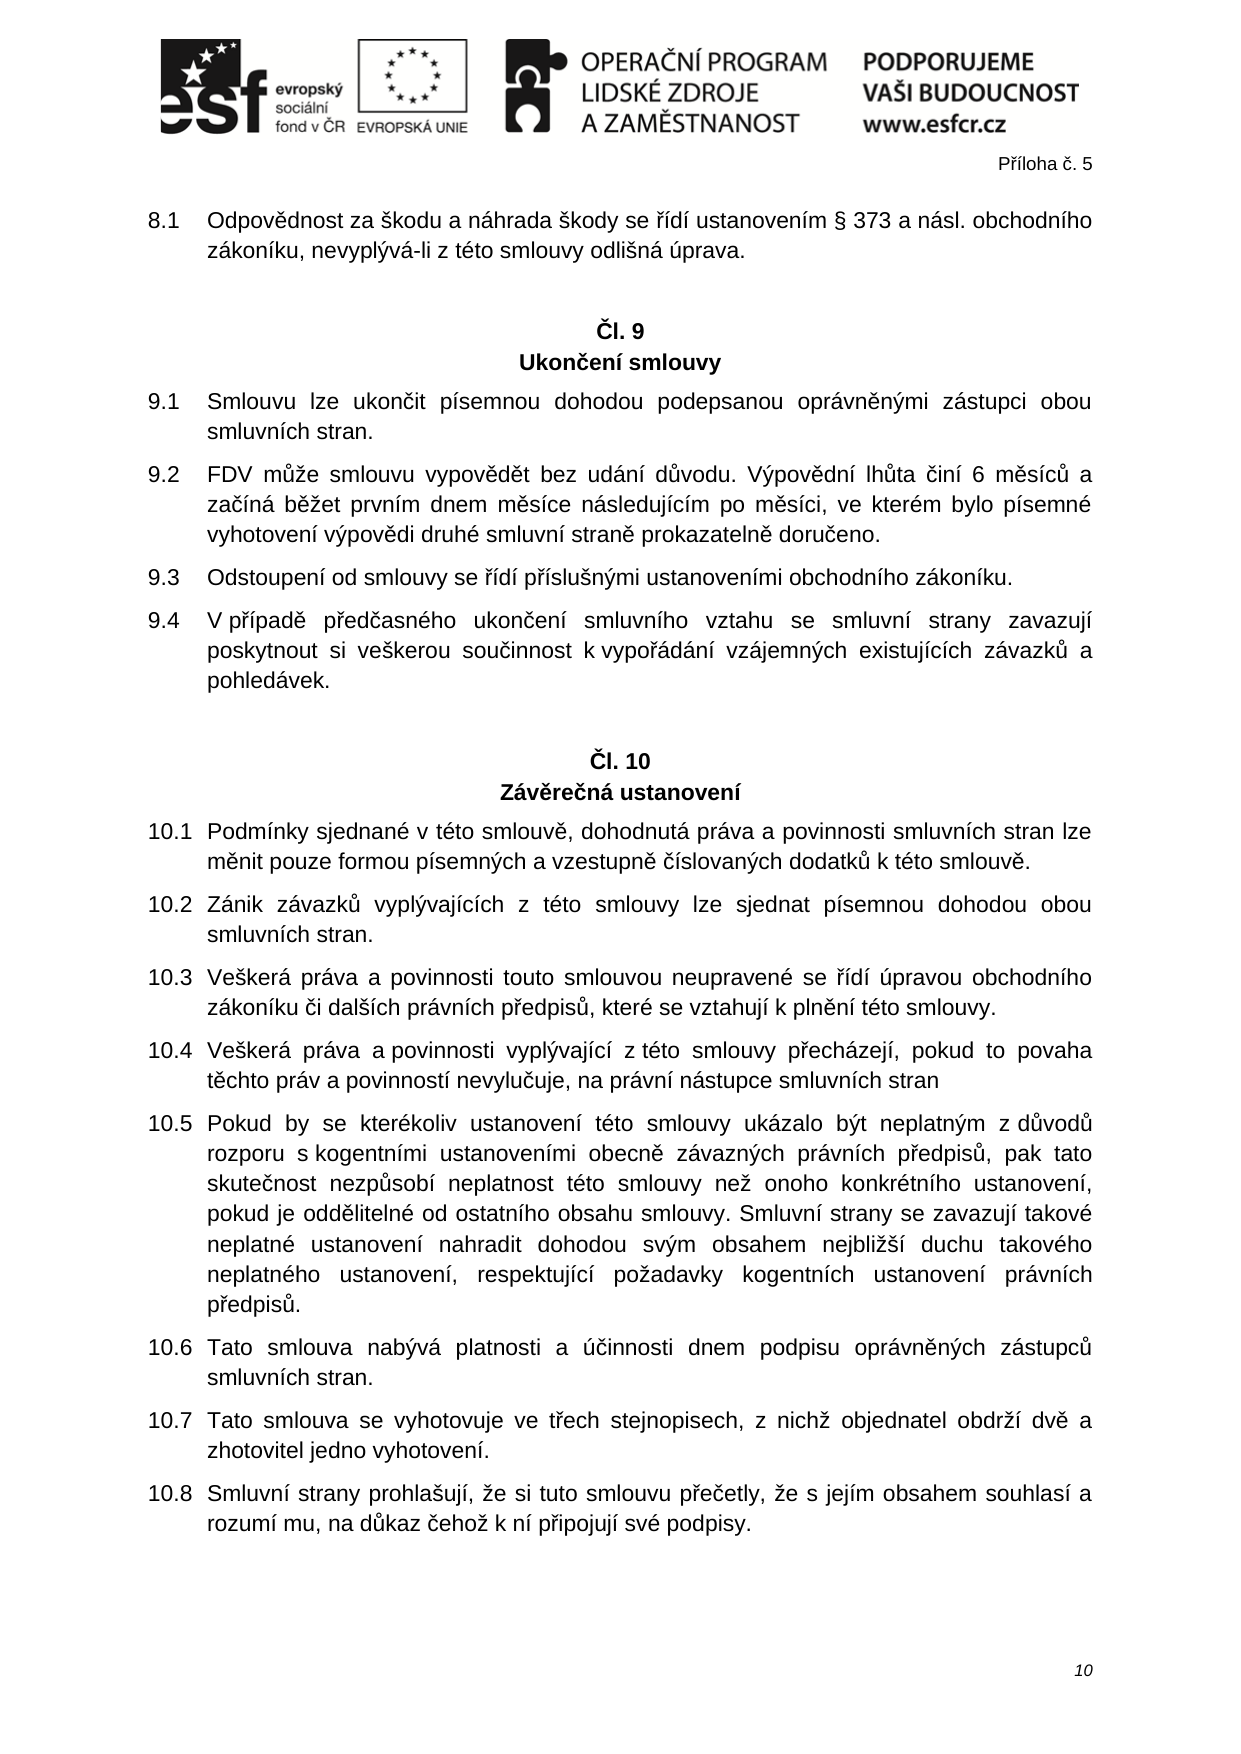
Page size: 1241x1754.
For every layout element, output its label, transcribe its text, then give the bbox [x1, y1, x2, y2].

subtitle Veškerá práva a povinnosti vyplývající z této smlouvy přecházejí, pokud to povaha těchto práv a povinností nevylučuje, na právní nástupce smluvních stran [148, 1037, 1092, 1093]
subtitle Tato smlouva nabývá platnosti a účinnosti dnem podpisu oprávněných zástupců smluvních stran. [148, 1334, 1092, 1390]
subtitle Veškerá práva a povinnosti touto smlouvou neupravené se řídí úpravou obchodního zákoníku či dalších právních předpisů, které se vztahují k plnění této smlouvy. [148, 964, 1092, 1020]
subtitle Odstoupení od smlouvy se řídí příslušnými ustanoveními obchodního zákoníku. [148, 564, 1092, 590]
subtitle Podmínky sjednané v této smlouvě, dohodnutá práva a povinnosti smluvních stran lze měnit pouze formou písemných a vzestupně číslovaných dodatků k této smlouvě. [148, 818, 1092, 874]
subtitle Ukončení smlouvy [148, 348, 1092, 375]
subtitle FDV může smlouvu vypovědět bez udání důvodu. Výpovědní lhůta činí 6 měsíců a začíná běžet prvním dnem měsíce následujícím po měsíci, ve kterém bylo písemné vyhotovení výpovědi druhé smluvní straně prokazatelně doručeno. [148, 461, 1092, 548]
picture [160, 39, 1079, 139]
subtitle Smlouvu lze ukončit písemnou dohodou podepsanou oprávněnými zástupci obou smluvních stran. [148, 388, 1092, 444]
subtitle Odpovědnost za škodu a náhrada škody se řídí ustanovením § 373 a násl. obchodního zákoníku, nevyplývá-li z této smlouvy odlišná úprava. [148, 207, 1092, 263]
subtitle Závěrečná ustanovení [148, 778, 1092, 805]
subtitle Smluvní strany prohlašují, že si tuto smlouvu přečetly, že s jejím obsahem souhlasí a rozumí mu, na důkaz čehož k ní připojují své podpisy. [148, 1479, 1092, 1536]
subtitle Zánik závazků vyplývajících z této smlouvy lze sjednat písemnou dohodou obou smluvních stran. [148, 891, 1092, 947]
subtitle Pokud by se kterékoliv ustanovení této smlouvy ukázalo být neplatným z důvodů rozporu s kogentními ustanoveními obecně závazných právních předpisů, pak tato skutečnost nezpůsobí neplatnost této smlouvy než onoho konkrétního ustanovení, pokud je oddělitelné od ostatního obsahu smlouvy. Smluvní strany se zavazují takové neplatné ustanovení nahradit dohodou svým obsahem nejbližší duchu takového neplatného ustanovení, respektující požadavky kogentních ustanovení právních předpisů. [148, 1110, 1092, 1317]
subtitle Tato smlouva se vyhotovuje ve třech stejnopisech, z nichž objednatel obdrží dvě a zhotovitel jedno vyhotovení. [148, 1407, 1092, 1463]
subtitle V případě předčasného ukončení smluvního vztahu se smluvní strany zavazují poskytnout si veškerou součinnost k vypořádání vzájemných existujících závazků a pohledávek. [148, 607, 1092, 693]
